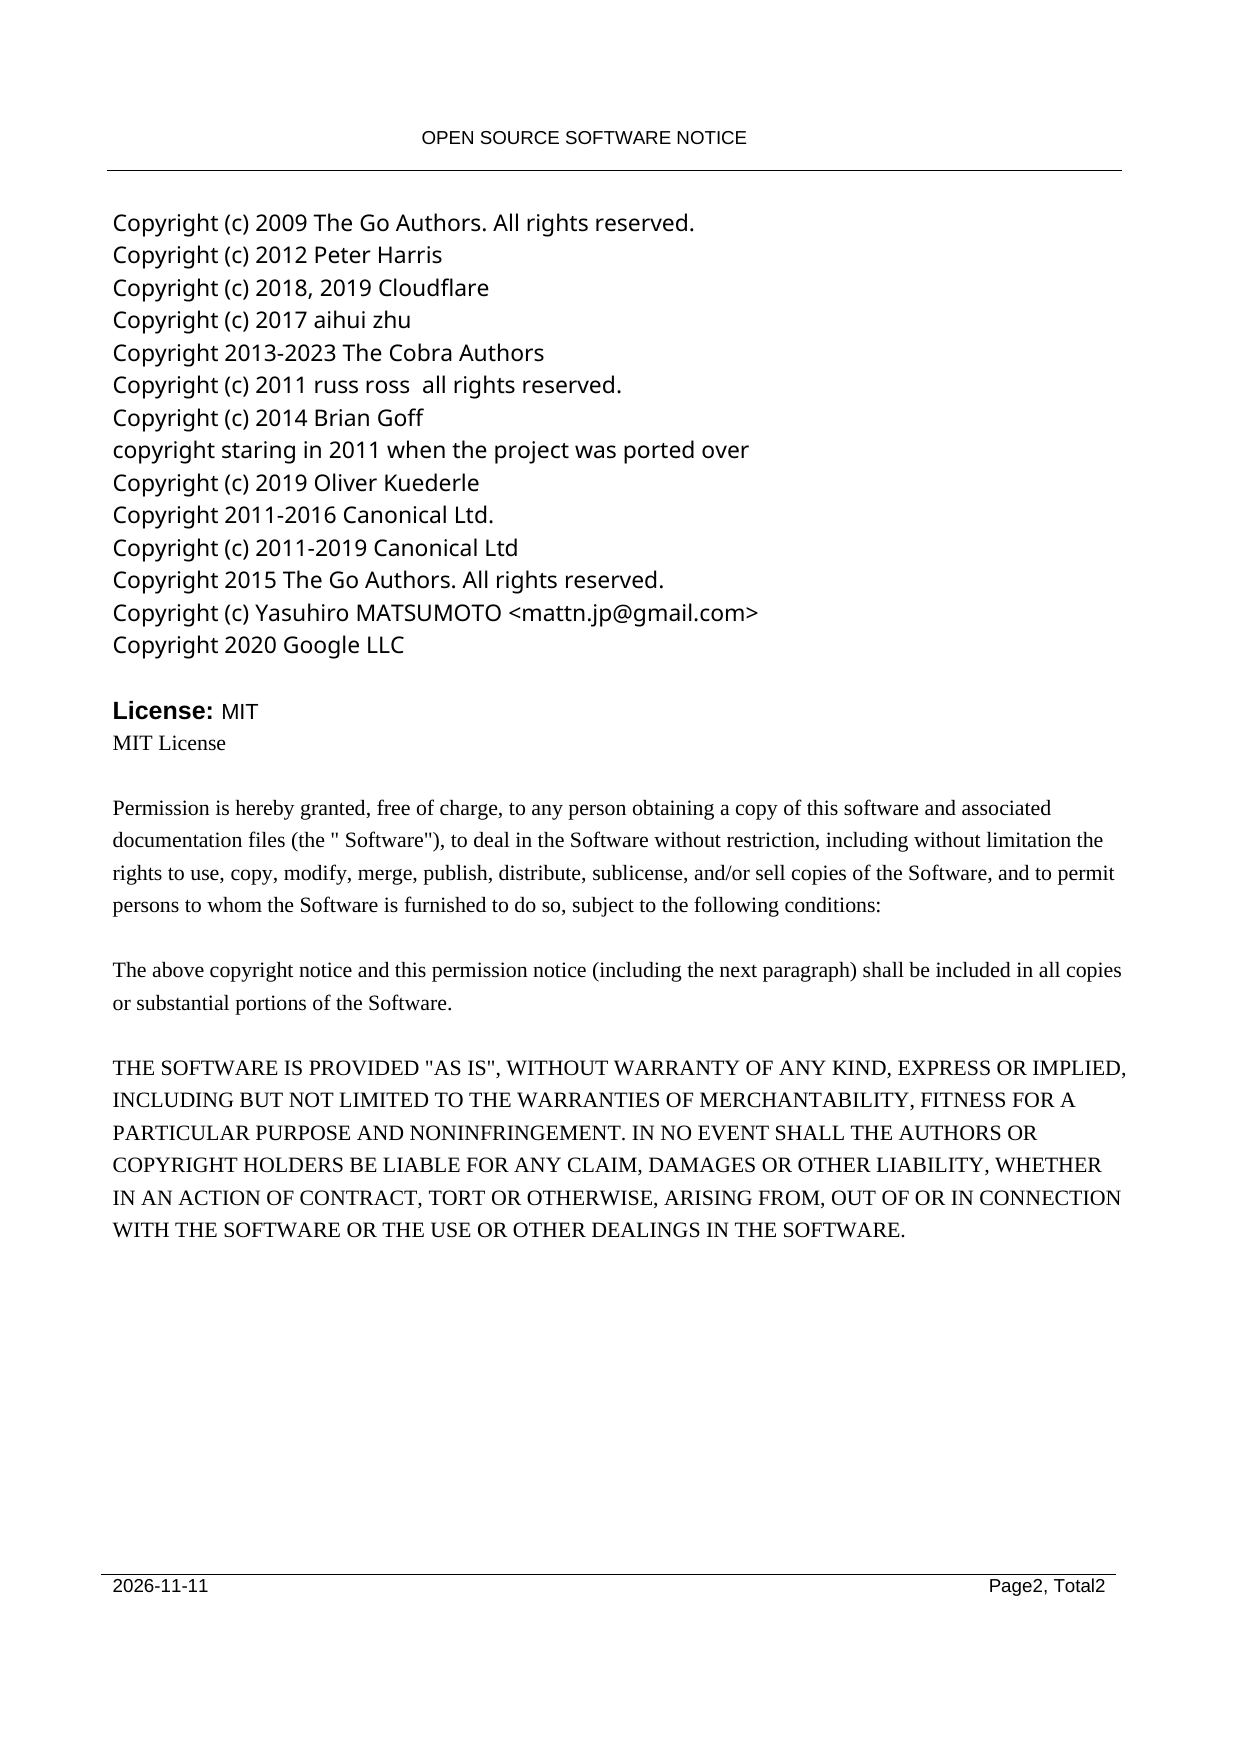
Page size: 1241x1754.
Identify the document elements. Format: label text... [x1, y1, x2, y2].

text MIT License Permission is hereby granted, free of charge, to any person obtaining a copy of this software and associated documentation files (the " Software"), to deal in the Software without restriction, including without limitation the rights to use, copy, modify, merge, publish, distribute, sublicense, and/or sell copies of the Software, and to permit persons to whom the Software is furnished to do so, subject to the following conditions: The above copyright notice and this permission notice (including the next paragraph) shall be included in all copies or substantial portions of the Software. THE SOFTWARE IS PROVIDED "AS IS", WITHOUT WARRANTY OF ANY KIND, EXPRESS OR IMPLIED, INCLUDING BUT NOT LIMITED TO THE WARRANTIES OF MERCHANTABILITY, FITNESS FOR A PARTICULAR PURPOSE AND NONINFRINGEMENT. IN NO EVENT SHALL THE AUTHORS OR COPYRIGHT HOLDERS BE LIABLE FOR ANY CLAIM, DAMAGES OR OTHER LIABILITY, WHETHER IN AN ACTION OF CONTRACT, TORT OR OTHERWISE, ARISING FROM, OUT OF OR IN CONNECTION WITH THE SOFTWARE OR THE USE OR OTHER DEALINGS IN THE SOFTWARE. [112, 726, 1128, 1279]
text License: MIT [112, 694, 1128, 726]
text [112, 206, 1128, 694]
